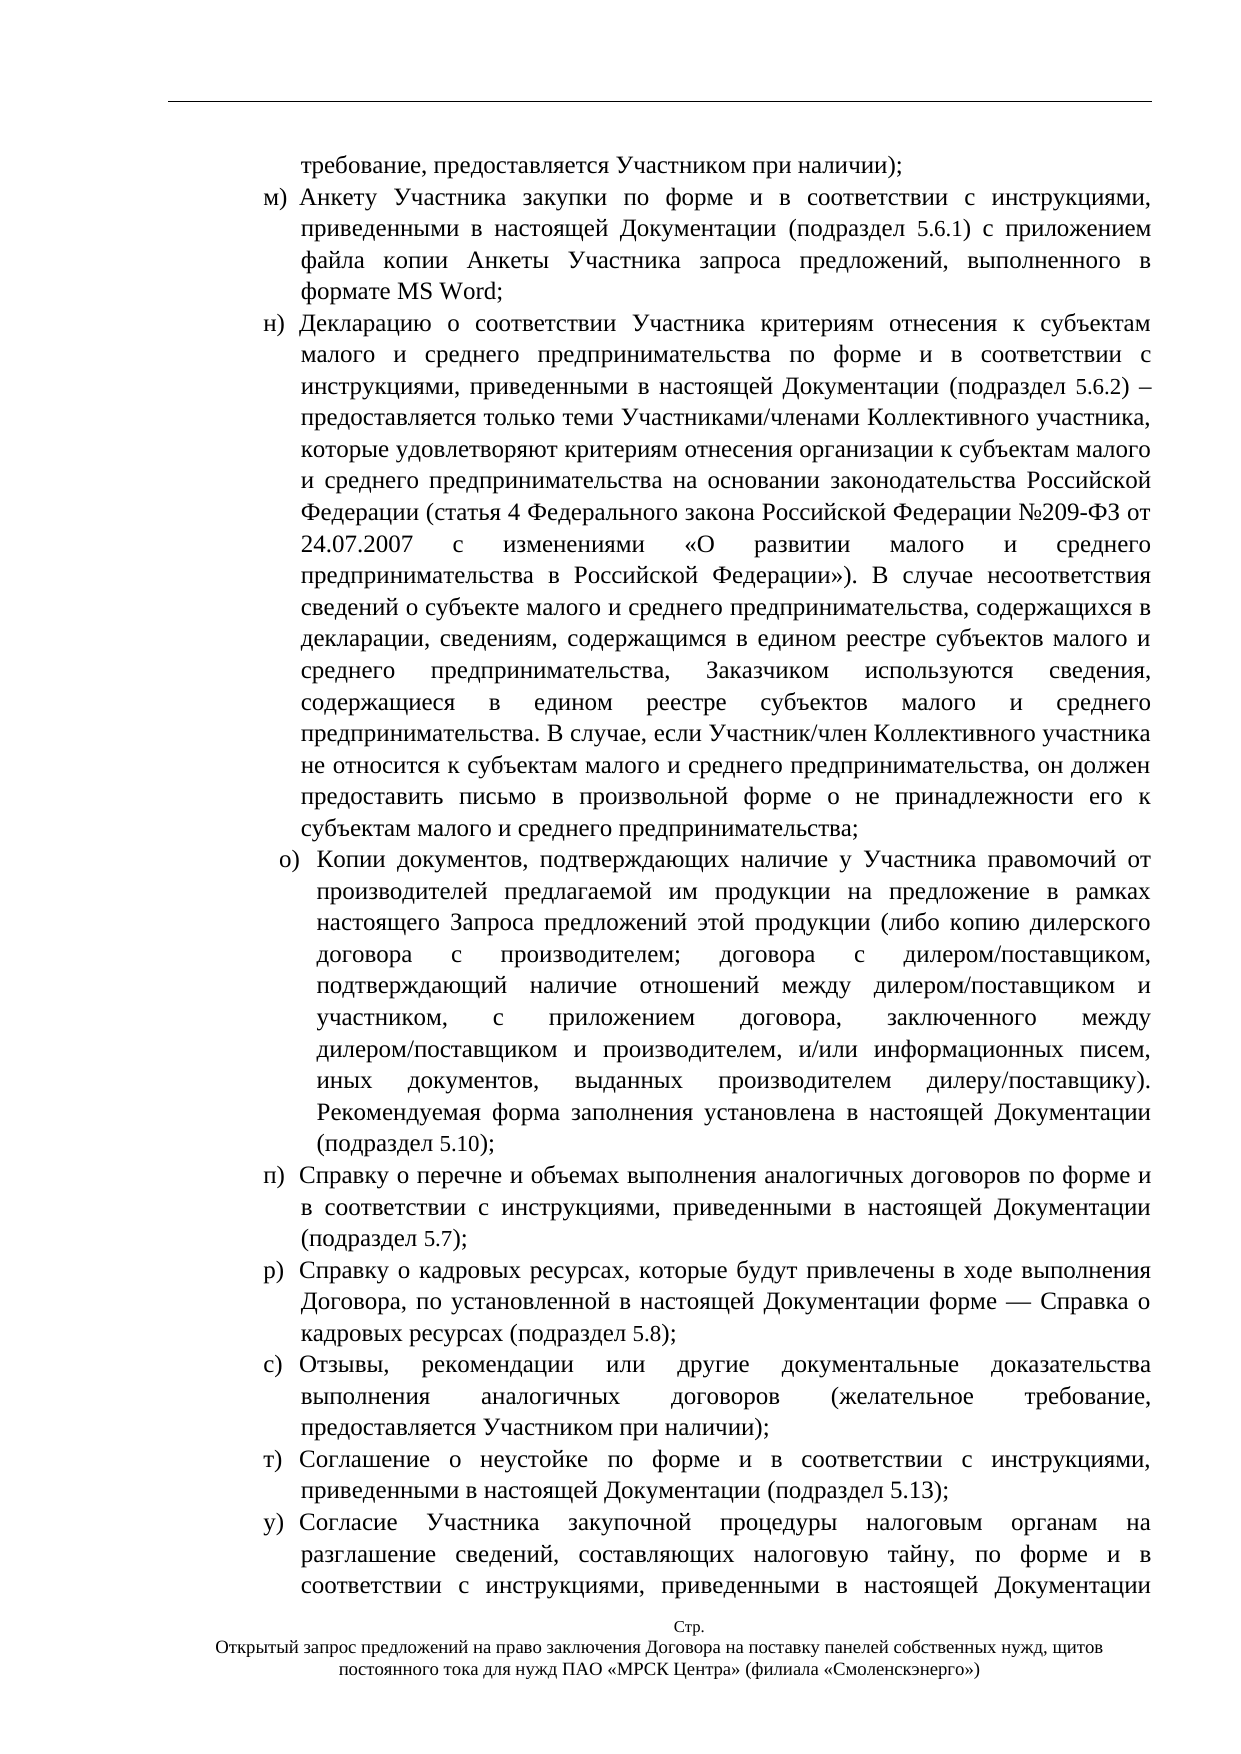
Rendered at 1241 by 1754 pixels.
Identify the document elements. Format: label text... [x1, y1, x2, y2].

list Соглашение о неустойке по форме и в соответствии с инструкциями, приведенными в настоящей Документации (подраздел 5.13); [263, 1444, 1152, 1504]
list Декларацию о соответствии Участника критериям отнесения к субъектам малого и среднего предпринимательства по форме и в соответствии с инструкциями, приведенными в настоящей Документации (подраздел 5.6.2) – предоставляется только теми Участниками/членами Коллективного участника, которые удовлетворяют критериям отнесения организации к субъектам малого и среднего предпринимательства на основании законодательства Российской Федерации (статья 4 Федерального закона Российской Федерации №209-ФЗ от 24.07.2007 с изменениями «О развитии малого и среднего предпринимательства в Российской Федерации»). В случае несоответствия сведений о субъекте малого и среднего предпринимательства, содержащихся в декларации, сведениям, содержащимся в едином реестре субъектов малого и среднего предпринимательства, Заказчиком используются сведения, содержащиеся в едином реестре субъектов малого и среднего предпринимательства. В случае, если Участник/член Коллективного участника не относится к субъектам малого и среднего предпринимательства, он должен предоставить письмо в произвольной форме о не принадлежности его к субъектам малого и среднего предпринимательства; [263, 308, 1152, 842]
list Копии документов, подтверждающих наличие у Участника правомочий от производителей предлагаемой им продукции на предложение в рамках настоящего Запроса предложений этой продукции (либо копию дилерского договора с производителем; договора с дилером/поставщиком, подтверждающий наличие отношений между дилером/поставщиком и участником, с приложением договора, заключенного между дилером/поставщиком и производителем, и/или информационных писем, иных документов, выданных производителем дилеру/поставщику). Рекомендуемая форма заполнения установлена в настоящей Документации (подраздел 5.10); [279, 844, 1152, 1157]
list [263, 1507, 1152, 1599]
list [263, 150, 1152, 179]
list Справку о кадровых ресурсах, которые будут привлечены в ходе выполнения Договора, по установленной в настоящей Документации форме — Справка о кадровых ресурсах (подраздел 5.8); [263, 1255, 1152, 1347]
list Справку о перечне и объемах выполнения аналогичных договоров по форме и в соответствии с инструкциями, приведенными в настоящей Документации (подраздел 5.7); [263, 1160, 1152, 1252]
list Анкету Участника закупки по форме и в соответствии с инструкциями, приведенными в настоящей Документации (подраздел 5.6.1) с приложением файла копии Анкеты Участника запроса предложений, выполненного в формате MS Word; [263, 182, 1152, 305]
list Отзывы, рекомендации или другие документальные доказательства выполнения аналогичных договоров (желательное требование, предоставляется Участником при наличии); [263, 1349, 1152, 1441]
